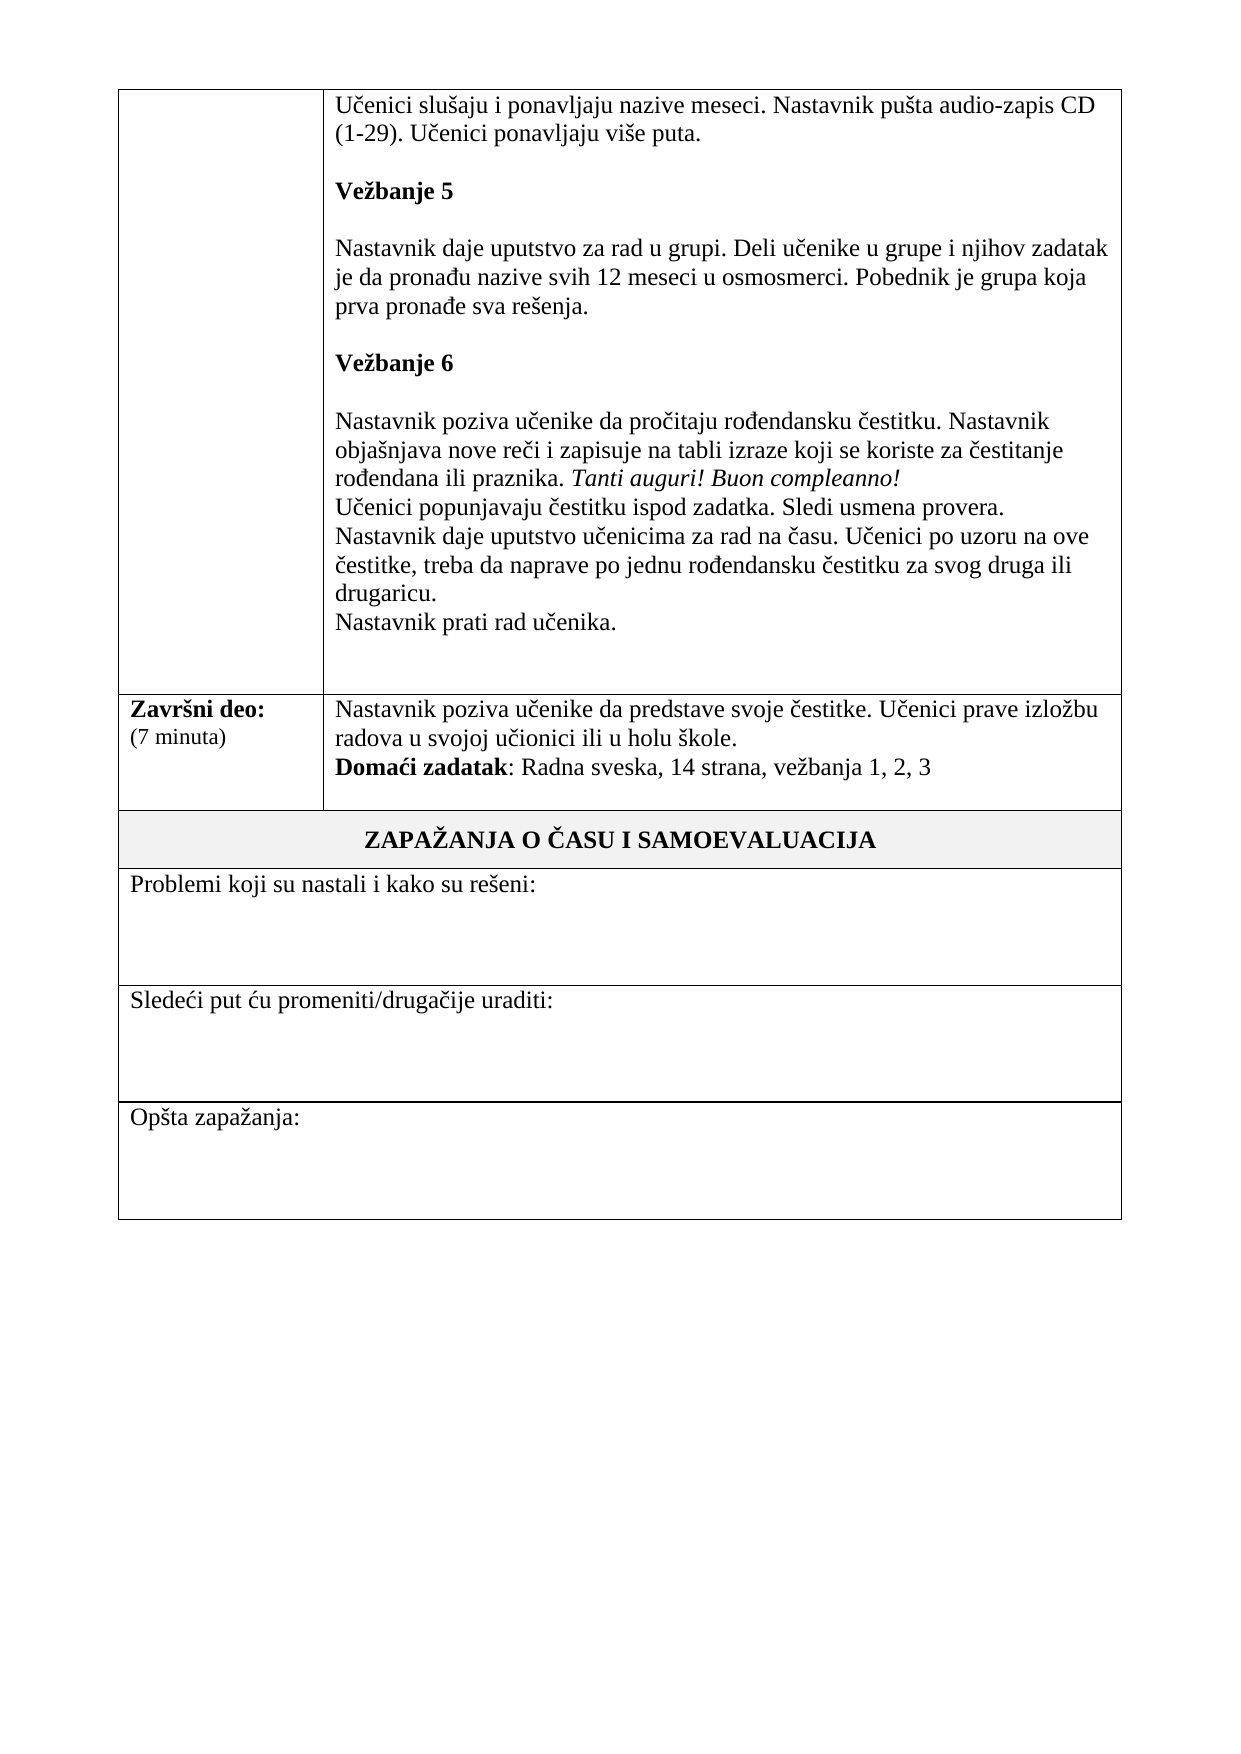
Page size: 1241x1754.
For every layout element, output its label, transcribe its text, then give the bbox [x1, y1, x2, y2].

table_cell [324, 90, 1121, 693]
table_cell Sledeći put ću promeniti/drugačije uraditi: [119, 986, 1121, 1101]
table_cell Završni deo: (7 minuta) [119, 695, 323, 809]
table_cell Nastavnik poziva učenike da predstave svoje čestitke. Učenici prave izložbu radova u svojoj učionici ili u holu škole. Domaći zadatak: Radna sveska, 14 strana, vežbanja 1, 2, 3 [324, 695, 1121, 809]
table_cell Problemi koji su nastali i kako su rešeni: [119, 869, 1121, 984]
table_cell Opšta zapažanja: [119, 1103, 1121, 1218]
table_cell ZAPAŽANJA O ČASU I SAMOEVALUACIJA [119, 811, 1121, 868]
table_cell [119, 90, 323, 693]
